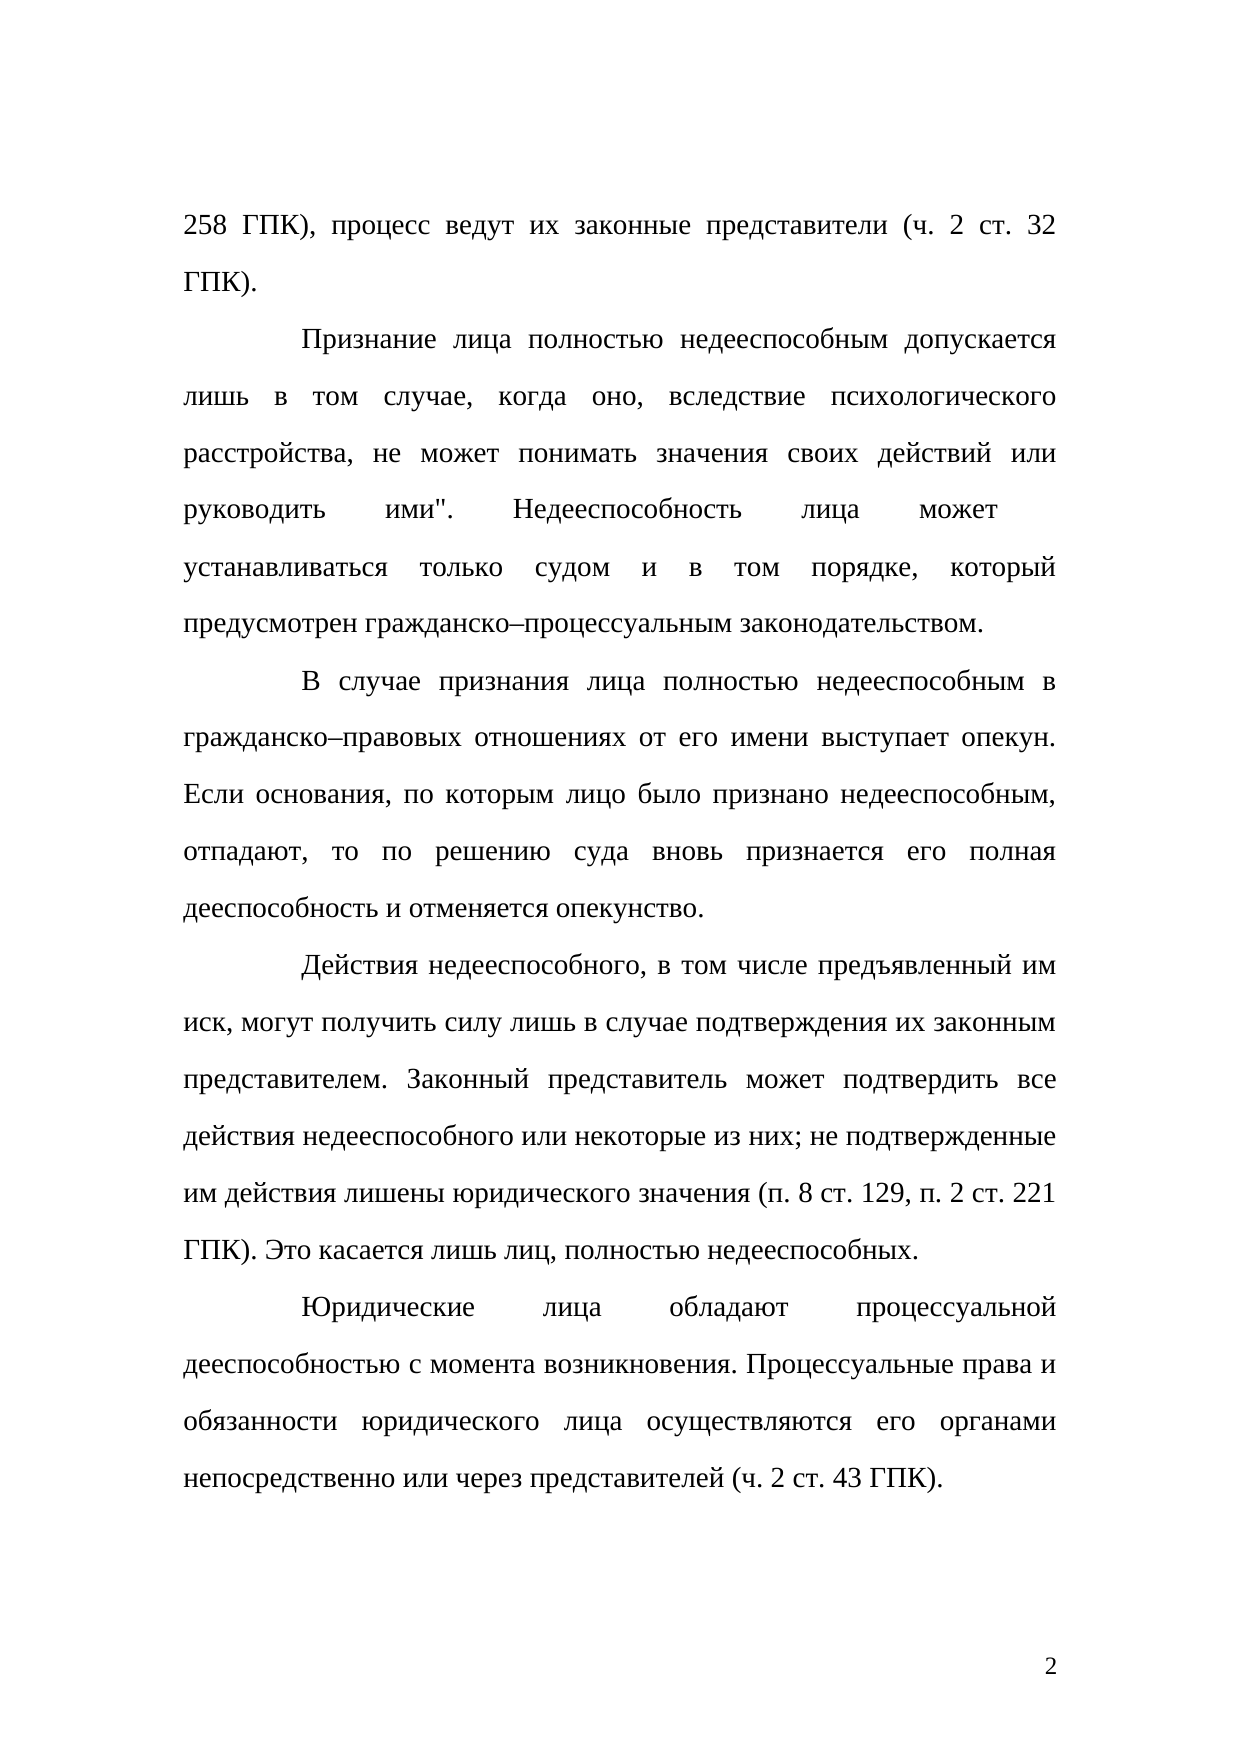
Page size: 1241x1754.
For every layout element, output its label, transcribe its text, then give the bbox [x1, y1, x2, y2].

text Действия недееспособного, в том числе предъявленный им иск, могут получить силу лишь в случае подтверждения их законным представителем. Законный представитель может подтвердить все действия недееспособного или некоторые из них; не подтвержденные им действия лишены юридического значения (п. 8 ст. 129, п. 2 ст. 221 ГПК). Это касается лишь лиц, полностью недееспособных. [183, 947, 1057, 1266]
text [183, 207, 1057, 297]
text Юридические лица обладают процессуальной дееспособностью с момента возникновения. Процессуальные права и обязанности юридического лица осуществляются его органами непосредственно или через представителей (ч. 2 ст. 43 ГПК). [183, 1289, 1057, 1494]
text В случае признания лица полностью недееспособным в гражданско–правовых отношениях от его имени выступает опекун. Если основания, по которым лицо было признано недееспособным, отпадают, то по решению суда вновь признается его полная дееспособность и отменяется опекунство. [183, 663, 1057, 924]
text Признание лица полностью недееспособным допускается лишь в том случае, когда оно, вследствие психологического расстройства, не может понимать значения своих действий или руководить ими". Недееспособность лица может устанавливаться только судом и в том порядке, который предусмотрен гражданско–процессуальным законодательством. [183, 321, 1057, 639]
